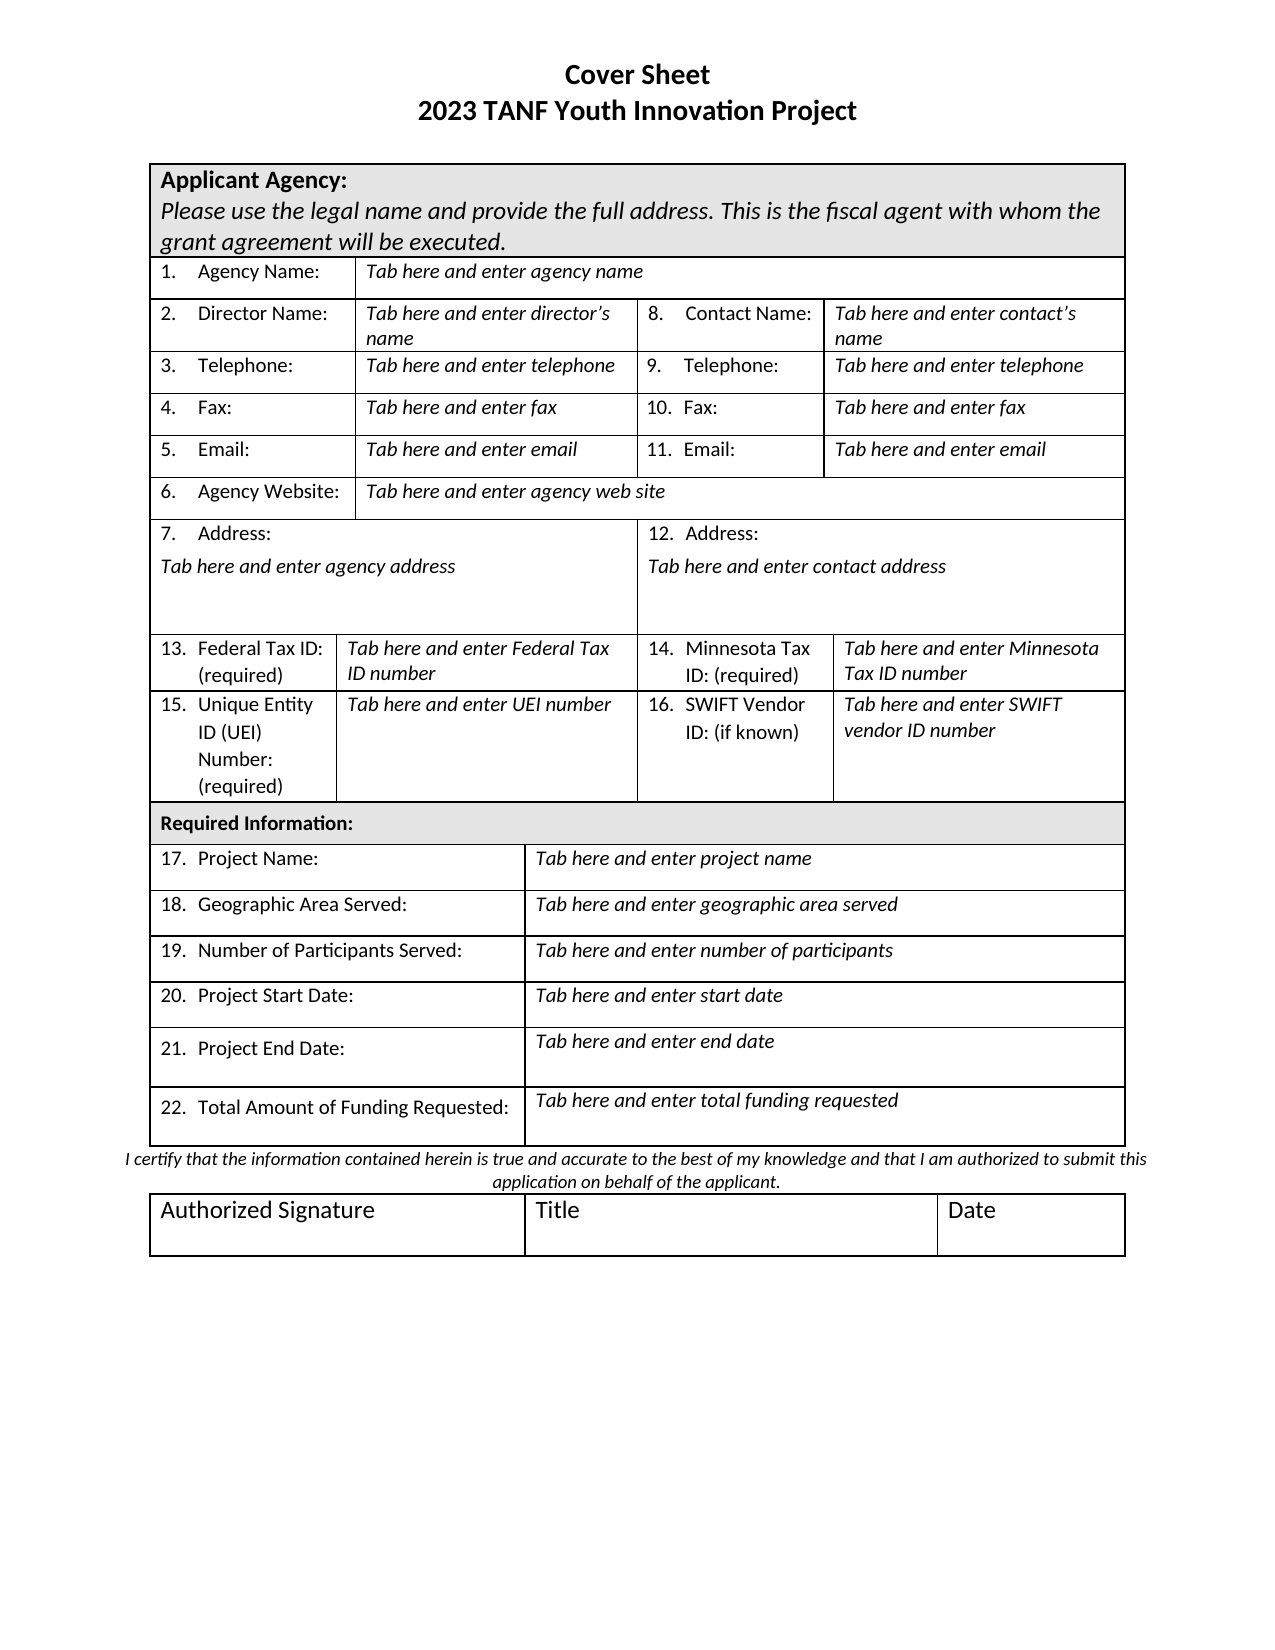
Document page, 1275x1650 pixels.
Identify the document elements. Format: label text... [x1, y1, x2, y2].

table_cell Agency Website: [151, 478, 355, 518]
table_cell Tab here and enter SWIFT vendor ID number [834, 692, 1124, 801]
table_cell Tab here and enter fax [356, 394, 637, 434]
table_cell Tab here and enter contact’s name [825, 300, 1124, 351]
table_cell Tab here and enter contact address [638, 554, 1124, 633]
table_cell Tab here and enter email [825, 436, 1124, 477]
table_cell Tab here and enter agency address [151, 554, 637, 633]
table_cell Project Start Date: [151, 983, 524, 1027]
table_cell Tab here and enter start date [526, 983, 1124, 1027]
table_cell Email: [638, 436, 823, 477]
table_cell Fax: [638, 394, 823, 434]
table_cell Tab here and enter agency web site [356, 478, 1124, 518]
table_cell Tab here and enter Minnesota Tax ID number [834, 635, 1124, 690]
table_header Title [526, 1195, 937, 1255]
table_cell Tab here and enter Federal Tax ID number [337, 635, 637, 690]
table_cell Tab here and enter end date [526, 1028, 1124, 1086]
table_cell Telephone: [151, 352, 355, 393]
table_cell Geographic Area Served: [151, 891, 524, 935]
table_cell Tab here and enter agency name [356, 258, 1124, 298]
table_cell Tab here and enter director’s name [356, 300, 637, 351]
table_header Date [938, 1195, 1124, 1255]
table_cell Email: [151, 436, 355, 477]
table_cell Tab here and enter project name [526, 845, 1124, 889]
table_cell Minnesota Tax ID: (required) [638, 635, 833, 690]
table_cell Project Name: [151, 845, 524, 889]
table_cell Fax: [151, 394, 355, 434]
table_cell Federal Tax ID: (required) [151, 635, 336, 690]
table_cell Agency Name: [151, 258, 355, 298]
table_cell Tab here and enter fax [825, 394, 1124, 434]
table_cell Tab here and enter telephone [356, 352, 637, 393]
table_cell Director Name: [151, 300, 355, 351]
table_cell Required Information: [151, 803, 1124, 844]
table_cell Address: [151, 520, 637, 553]
table_cell Project End Date: [151, 1028, 524, 1086]
table_cell Tab here and enter telephone [825, 352, 1124, 393]
table_cell Tab here and enter number of participants [526, 937, 1124, 981]
table_header Authorized Signature [151, 1195, 524, 1255]
table_cell Telephone: [638, 352, 823, 393]
table_cell Number of Participants Served: [151, 937, 524, 981]
text Cover Sheet 2023 TANF Youth Innovation Project [120, 56, 1155, 127]
table_cell Total Amount of Funding Requested: [151, 1088, 524, 1145]
table_cell Tab here and enter total funding requested [526, 1088, 1124, 1145]
table_cell Contact Name: [638, 300, 823, 351]
table_cell Address: [638, 520, 1124, 553]
table_header Applicant Agency: Please use the legal name and provide the full address. This is the fiscal agent with whom the grant agreement will be executed. [151, 165, 1124, 256]
table_cell Tab here and enter geographic area served [526, 891, 1124, 935]
table_cell Tab here and enter UEI number [337, 692, 637, 801]
table_cell Unique Entity ID (UEI) Number: (required) [151, 692, 336, 801]
text I certify that the information contained herein is true and accurate to the best of my knowledge and that I am authorized to submit this application on behalf of the applicant. [120, 1147, 1155, 1193]
table_cell SWIFT Vendor ID: (if known) [638, 692, 833, 801]
table_cell Tab here and enter email [356, 436, 637, 477]
